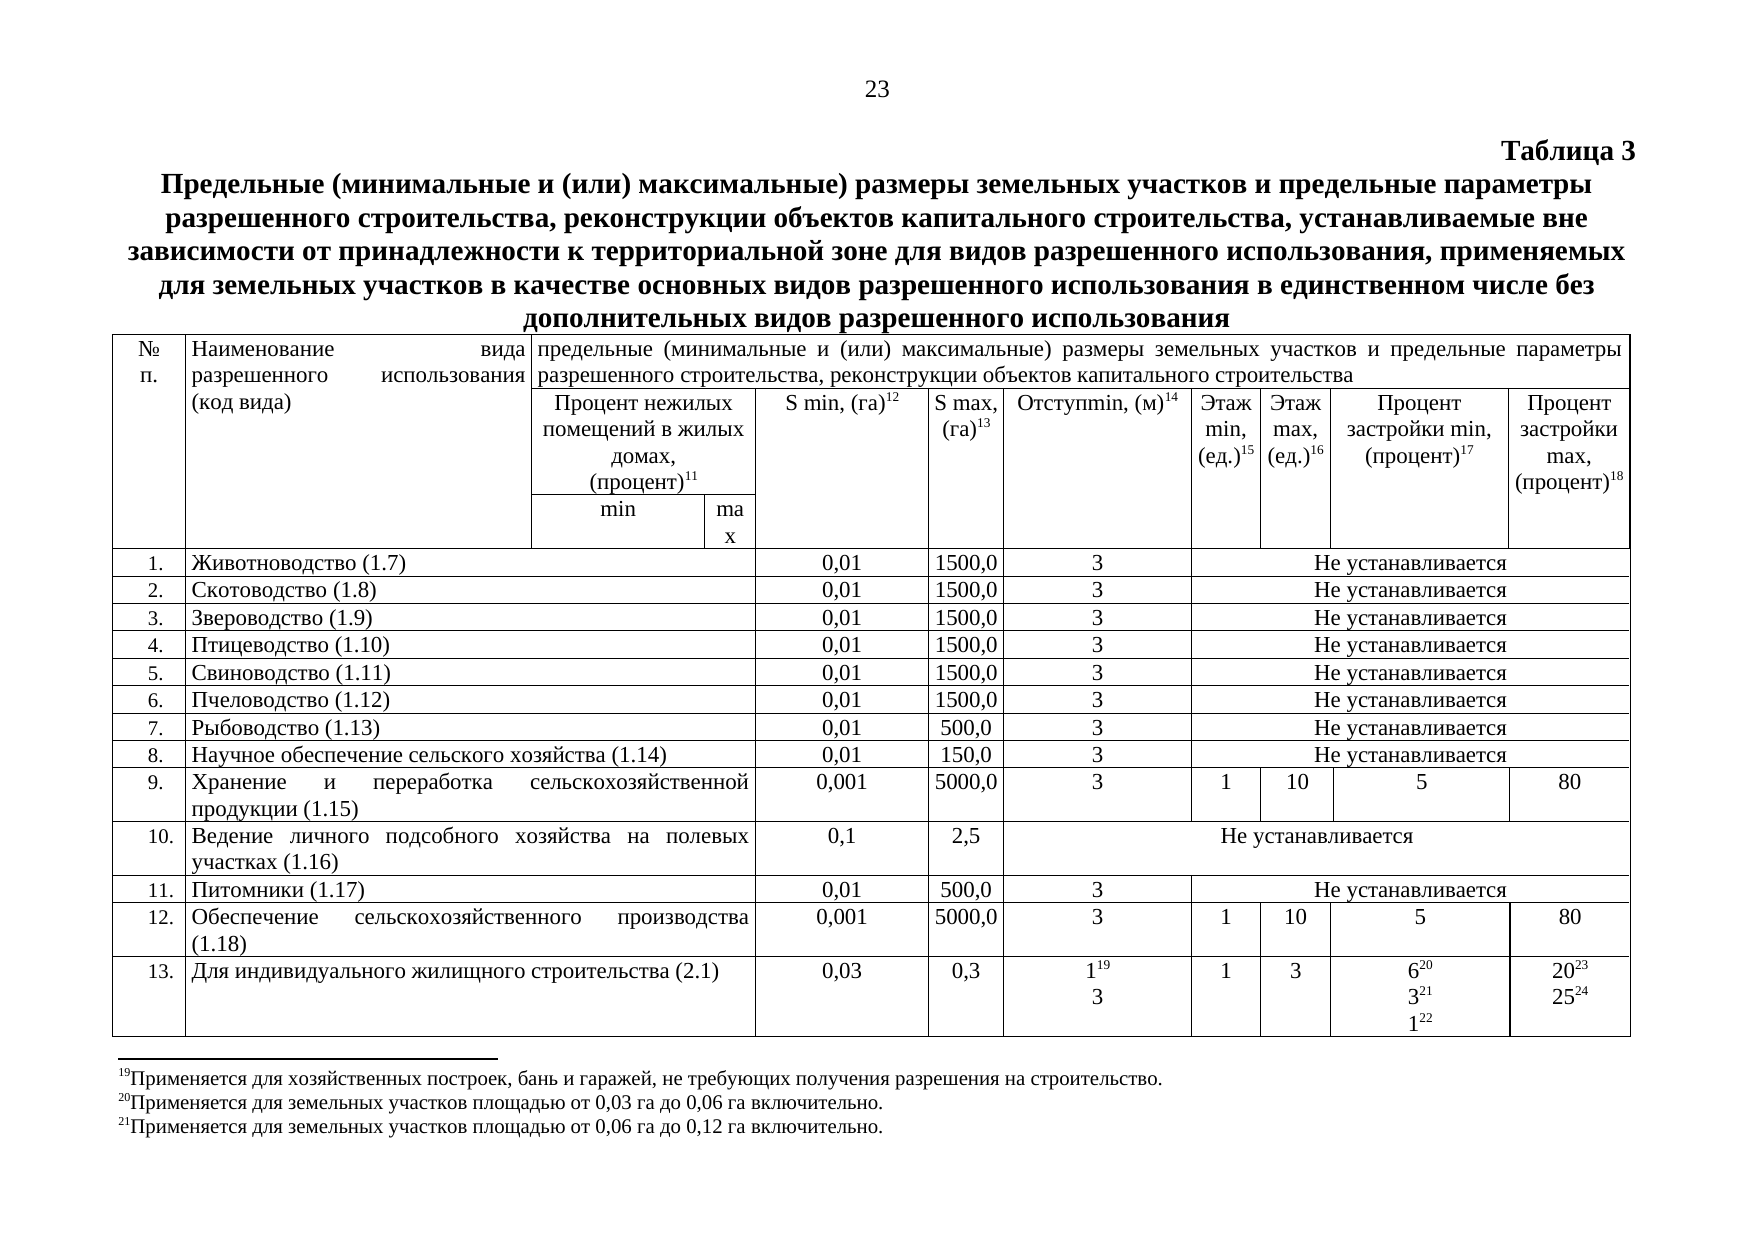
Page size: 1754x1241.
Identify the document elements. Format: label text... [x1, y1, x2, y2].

table_cell 0,001 [756, 768, 928, 821]
table_cell 0,3 [929, 957, 1003, 1036]
table_cell Не устанавливается [1192, 658, 1630, 685]
table_cell 0,01 [756, 631, 928, 658]
table_cell Звероводство (1.9) [186, 604, 755, 630]
table_cell Не устанавливается [1192, 603, 1630, 630]
table_cell 3 [1004, 876, 1191, 902]
table_cell 500,0 [929, 876, 1003, 902]
table_cell 0,01 [756, 714, 928, 740]
table_cell Процент застройки min, (процент) [1331, 389, 1508, 548]
table_cell Не устанавливается [1192, 713, 1630, 740]
table_cell 10 [1261, 903, 1330, 956]
table_cell Не устанавливается [1192, 875, 1630, 902]
table_cell 3 [1004, 714, 1191, 740]
table_cell 10 [1261, 768, 1333, 821]
table_cell 5 [1331, 903, 1509, 956]
table_cell 3 [1261, 957, 1330, 1036]
table_cell Пчеловодство (1.12) [186, 686, 755, 712]
table_cell 3 [1004, 768, 1191, 821]
table_header Наименование вида разрешенного использования (код вида) [186, 335, 531, 548]
table_cell Скотоводство (1.8) [186, 577, 755, 603]
table_cell 1500,0 [929, 549, 1003, 576]
table_cell 5 [1334, 768, 1509, 821]
text Таблица 3 [118, 133, 1636, 166]
table_cell [113, 577, 185, 603]
table_cell 3 [1004, 686, 1191, 712]
table_cell Не устанавливается [1192, 630, 1630, 658]
table_cell [113, 957, 185, 1036]
table_cell Не устанавливается [1192, 549, 1630, 576]
table_cell [113, 822, 185, 875]
table_cell 1500,0 [929, 631, 1003, 658]
table_cell Рыбоводство (1.13) [186, 714, 755, 740]
table_cell min [532, 495, 704, 548]
table_cell 3 [1004, 631, 1191, 658]
table_cell [113, 686, 185, 712]
table_cell 3 [1004, 903, 1191, 956]
table_cell Свиноводство (1.11) [186, 659, 755, 685]
table_cell 1 [1192, 768, 1260, 821]
table_cell Ведение личного подсобного хозяйства на полевых участках (1.16) [186, 822, 755, 875]
table_cell Птицеводство (1.10) [186, 631, 755, 658]
table_cell 1 [1192, 957, 1260, 1036]
table_cell max [705, 495, 755, 548]
table_cell [113, 714, 185, 740]
table_cell 80 [1511, 902, 1630, 956]
table_cell [113, 549, 185, 576]
table_cell 3 [1004, 741, 1191, 767]
table_cell Этаж min, (ед.) [1192, 389, 1260, 548]
table_cell 3 [1004, 659, 1191, 685]
table_cell 0,01 [756, 549, 928, 576]
table_cell [113, 903, 185, 956]
table_cell Хранение и переработка сельскохозяйственной продукции (1.15) [186, 768, 755, 821]
table_cell [113, 768, 185, 821]
table_cell [113, 604, 185, 630]
table_cell 150,0 [929, 741, 1003, 767]
table_header предельные (минимальные и (или) максимальные) размеры земельных участков и предельные параметры разрешенного строительства, реконструкции объектов капитального строительства [532, 335, 1629, 388]
table_cell 1500,0 [929, 686, 1003, 712]
table_cell 0,01 [756, 741, 928, 767]
table_cell 0,001 [756, 903, 928, 956]
table_cell 0,01 [756, 604, 928, 630]
table_cell 500,0 [929, 714, 1003, 740]
table_cell Этаж max, (ед.) [1261, 389, 1330, 548]
table_cell 1 [1192, 903, 1260, 956]
table_cell 3 [1004, 604, 1191, 630]
table_cell 0,01 [756, 686, 928, 712]
table_cell Процент застройки max, (процент) [1509, 389, 1629, 548]
table_cell 1500,0 [929, 577, 1003, 603]
table_cell 1500,0 [929, 659, 1003, 685]
table_cell Научное обеспечение сельского хозяйства (1.14) [186, 741, 755, 767]
table_cell 1500,0 [929, 604, 1003, 630]
table_cell 1 3 [1004, 957, 1191, 1036]
table_cell [113, 741, 185, 767]
table_cell Питомники (1.17) [186, 876, 755, 902]
table_cell [113, 876, 185, 902]
table_cell 3 [1004, 577, 1191, 603]
table_cell Не устанавливается [1004, 821, 1630, 875]
text Предельные (минимальные и (или) максимальные) размеры земельных участков и предельные параметры разрешенного строительства, реконструкции объектов капитального строительства, устанавливаемые вне зависимости от принадлежности к территориальной зоне для видов разрешенного использования, применяемых для земельных участков в качестве основных видов разрешенного использования в единственном числе без дополнительных видов разрешенного использования [118, 166, 1636, 334]
table_header № п. [113, 335, 185, 548]
table_cell 0,1 [756, 822, 928, 875]
table_cell 0,01 [756, 577, 928, 603]
table_cell S max, (га) [929, 389, 1003, 548]
table_cell 5000,0 [929, 903, 1003, 956]
table_cell Отступmin, (м) [1004, 389, 1191, 548]
table_cell Обеспечение сельскохозяйственного производства (1.18) [186, 903, 755, 956]
table_cell 6 3 1 [1331, 957, 1509, 1036]
table_cell S min, (га) [756, 389, 928, 548]
table_cell Животноводство (1.7) [186, 549, 755, 576]
table_cell [113, 659, 185, 685]
table_cell 80 [1510, 767, 1630, 821]
table_cell Не устанавливается [1192, 685, 1630, 712]
table_cell 5000,0 [929, 768, 1003, 821]
table_cell [113, 631, 185, 658]
table_cell 20 25 [1511, 956, 1630, 1036]
table_cell 3 [1004, 549, 1191, 576]
table_cell Процент нежилых помещений в жилых домах, (процент) [532, 389, 755, 494]
table_cell 0,01 [756, 876, 928, 902]
table_cell Для индивидуального жилищного строительства (2.1) [186, 957, 755, 1036]
table_cell Не устанавливается [1192, 740, 1630, 767]
table_cell Не устанавливается [1192, 576, 1630, 603]
table_cell 2,5 [929, 822, 1003, 875]
table_cell 0,03 [756, 957, 928, 1036]
table_cell 0,01 [756, 659, 928, 685]
